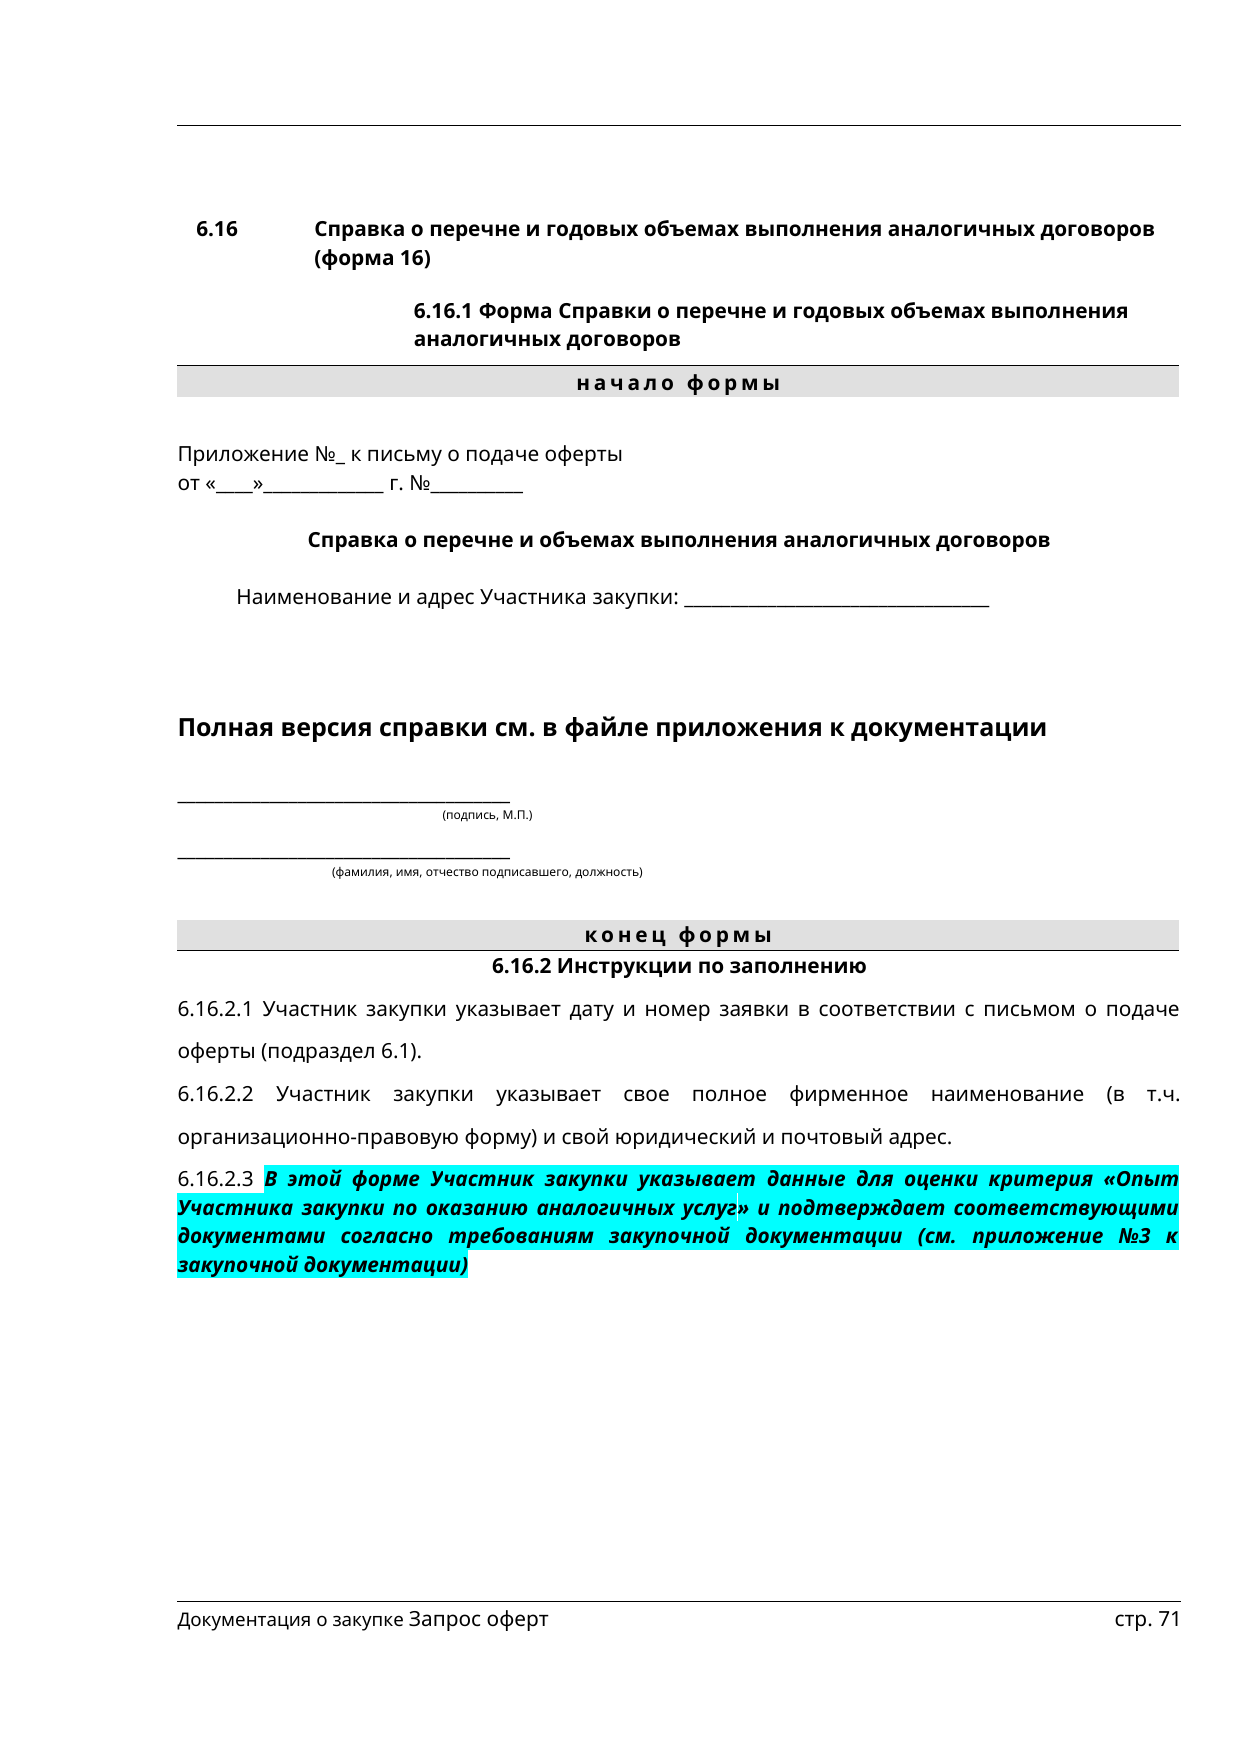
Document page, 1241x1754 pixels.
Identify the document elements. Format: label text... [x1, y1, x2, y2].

text Справка о перечне и объемах выполнения аналогичных договоров [177, 525, 1181, 553]
text 6.16.1 Форма Справки о перечне и годовых объемах выполнения аналогичных договоров [413, 296, 1181, 353]
text начало формы [177, 366, 1179, 397]
text 6.16.2.3 В этой форме Участник закупки указывает данные для оценки критерия «Опыт Участника закупки по оказанию аналогичных услуг» и подтверждает соответствующими документами согласно требованиям закупочной документации (см. приложение №3 к закупочной документации) [177, 1164, 1181, 1278]
text ____________________________________ [177, 778, 1181, 806]
text (подпись, М.П.) [177, 806, 797, 834]
text 6.16.2.2 Участник закупки указывает свое полное фирменное наименование (в т.ч. организационно-правовую форму) и свой юридический и почтовый адрес. [177, 1079, 1181, 1150]
text 6.16.2 Инструкции по заполнению [177, 951, 1181, 980]
subtitle Справка о перечне и годовых объемах выполнения аналогичных договоров (форма 16) [196, 214, 1181, 271]
text конец формы [177, 920, 1179, 950]
text ____________________________________ [177, 834, 1181, 863]
text Приложение №_ к письму о подаче оферты от «____»_____________ г. №__________ [177, 439, 1181, 496]
text 6.16.2.1 Участник закупки указывает дату и номер заявки в соответствии с письмом о подаче оферты (подраздел 6.1). [177, 994, 1181, 1065]
text (фамилия, имя, отчество подписавшего, должность) [177, 863, 797, 891]
text Наименование и адрес Участника закупки: _________________________________ [177, 582, 1181, 610]
text Полная версия справки см. в файле приложения к документации [177, 709, 1181, 744]
